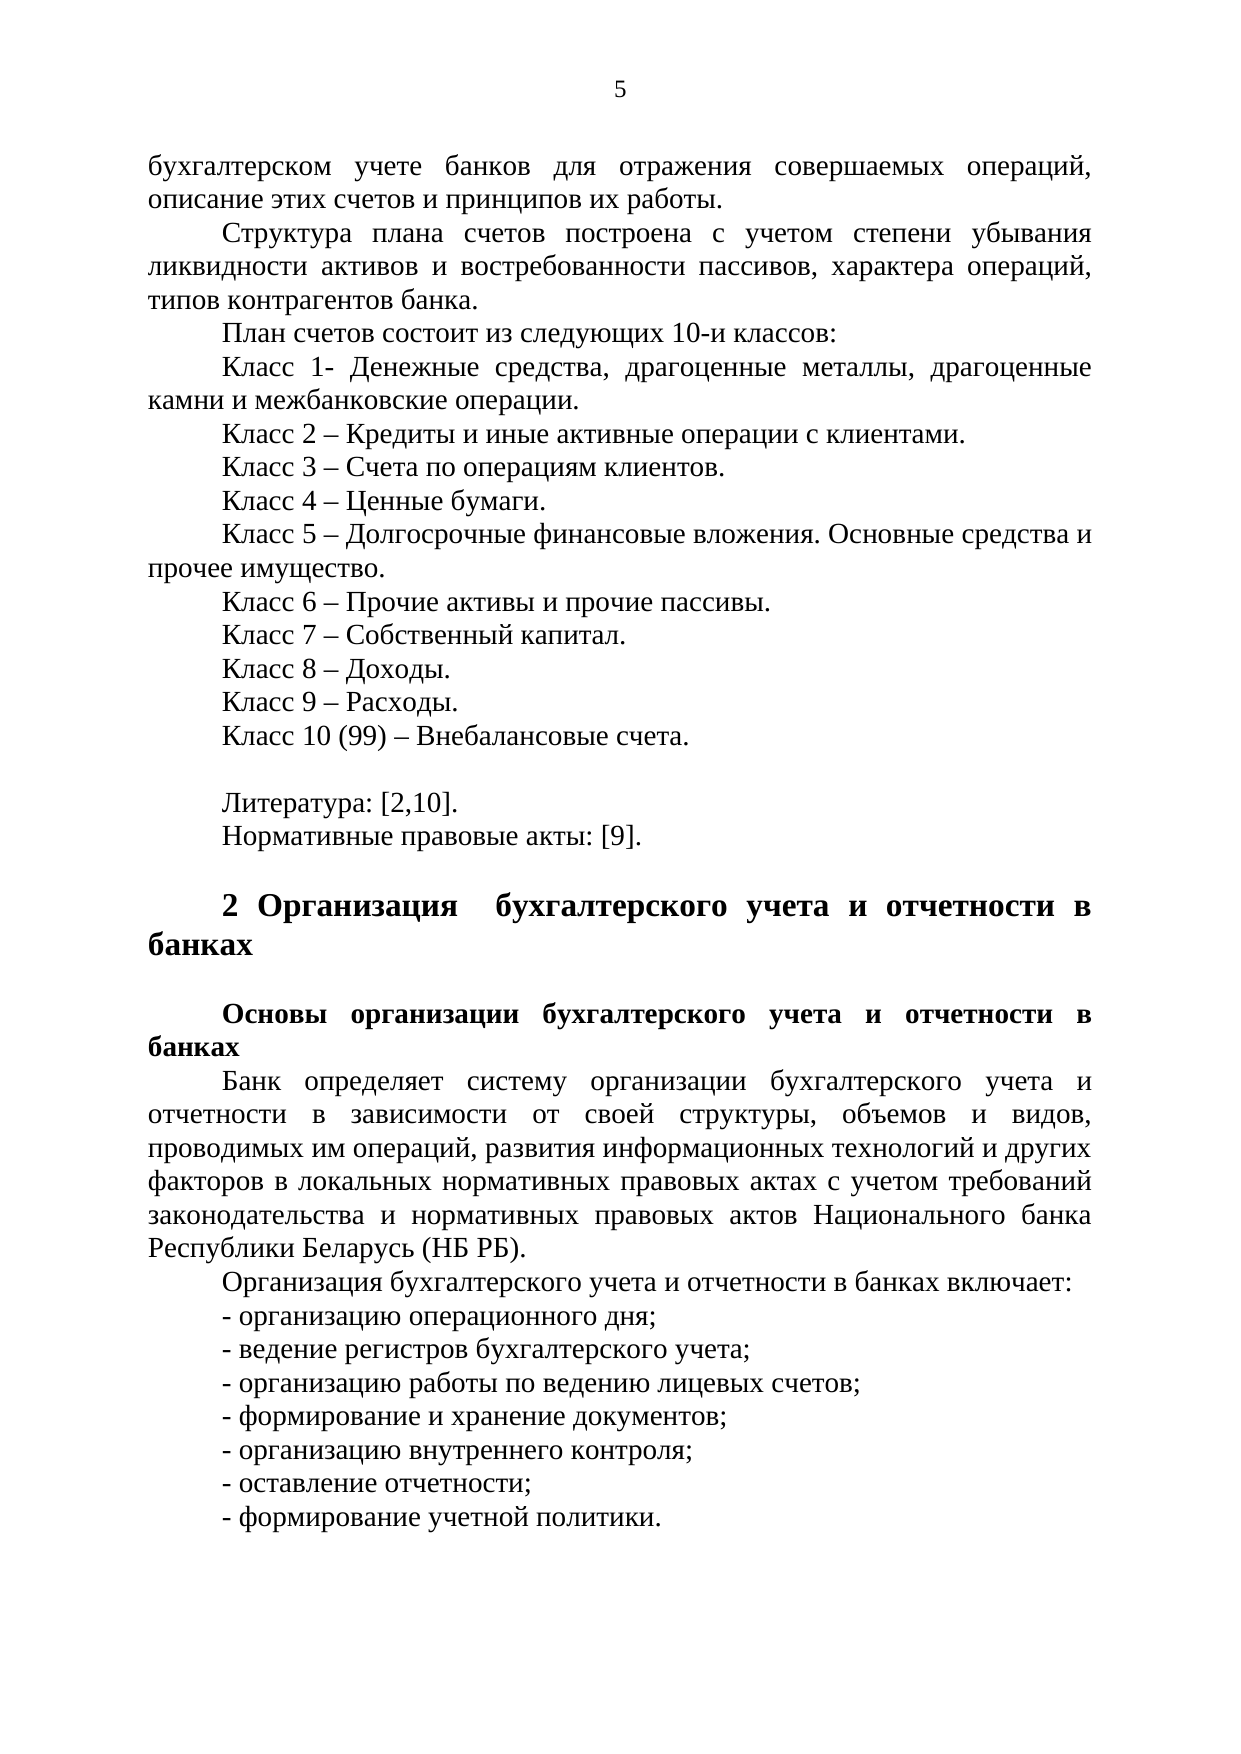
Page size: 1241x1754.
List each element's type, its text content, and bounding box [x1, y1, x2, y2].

text Класс 8 – Доходы. [148, 651, 1092, 684]
text - формирование учетной политики. [148, 1499, 1092, 1532]
text Нормативные правовые акты: [9]. [148, 818, 1092, 852]
text Класс 9 – Расходы. [148, 684, 1092, 718]
text План счетов состоит из следующих 10-и классов: [148, 315, 1092, 349]
text Класс 3 – Счета по операциям клиентов. [148, 449, 1092, 483]
text Класс 1- Денежные средства, драгоценные металлы, драгоценные камни и межбанковские операции. [148, 349, 1092, 416]
text Класс 2 – Кредиты и иные активные операции с клиентами. [148, 416, 1092, 449]
text Организация бухгалтерского учета и отчетности в банках включает: [148, 1264, 1092, 1298]
text - организацию работы по ведению лицевых счетов; [148, 1365, 1092, 1398]
text Основы организации бухгалтерского учета и отчетности в банках [148, 996, 1092, 1063]
text - организацию операционного дня; [148, 1298, 1092, 1331]
text - организацию внутреннего контроля; [148, 1432, 1092, 1465]
text Структура плана счетов построена с учетом степени убывания ликвидности активов и востребованности пассивов, характера операций, типов контрагентов банка. [148, 215, 1092, 315]
text - оставление отчетности; [148, 1465, 1092, 1499]
text Класс 5 – Долгосрочные финансовые вложения. Основные средства и прочее имущество. [148, 517, 1092, 584]
text - ведение регистров бухгалтерского учета; [148, 1331, 1092, 1365]
text Класс 4 – Ценные бумаги. [148, 483, 1092, 517]
text - формирование и хранение документов; [148, 1398, 1092, 1432]
text Литература: [2,10]. [148, 785, 1092, 818]
text 2 Организация бухгалтерского учета и отчетности в банках [148, 886, 1092, 962]
text Класс 10 (99) – Внебалансовые счета. [148, 718, 1092, 751]
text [148, 148, 1092, 215]
text Класс 6 – Прочие активы и прочие пассивы. [148, 584, 1092, 617]
text Банк определяет систему организации бухгалтерского учета и отчетности в зависимости от своей структуры, объемов и видов, проводимых им операций, развития информационных технологий и других факторов в локальных нормативных правовых актах с учетом требований законодательства и нормативных правовых актов Национального банка Республики Беларусь (НБ РБ). [148, 1063, 1092, 1264]
text Класс 7 – Собственный капитал. [148, 617, 1092, 651]
